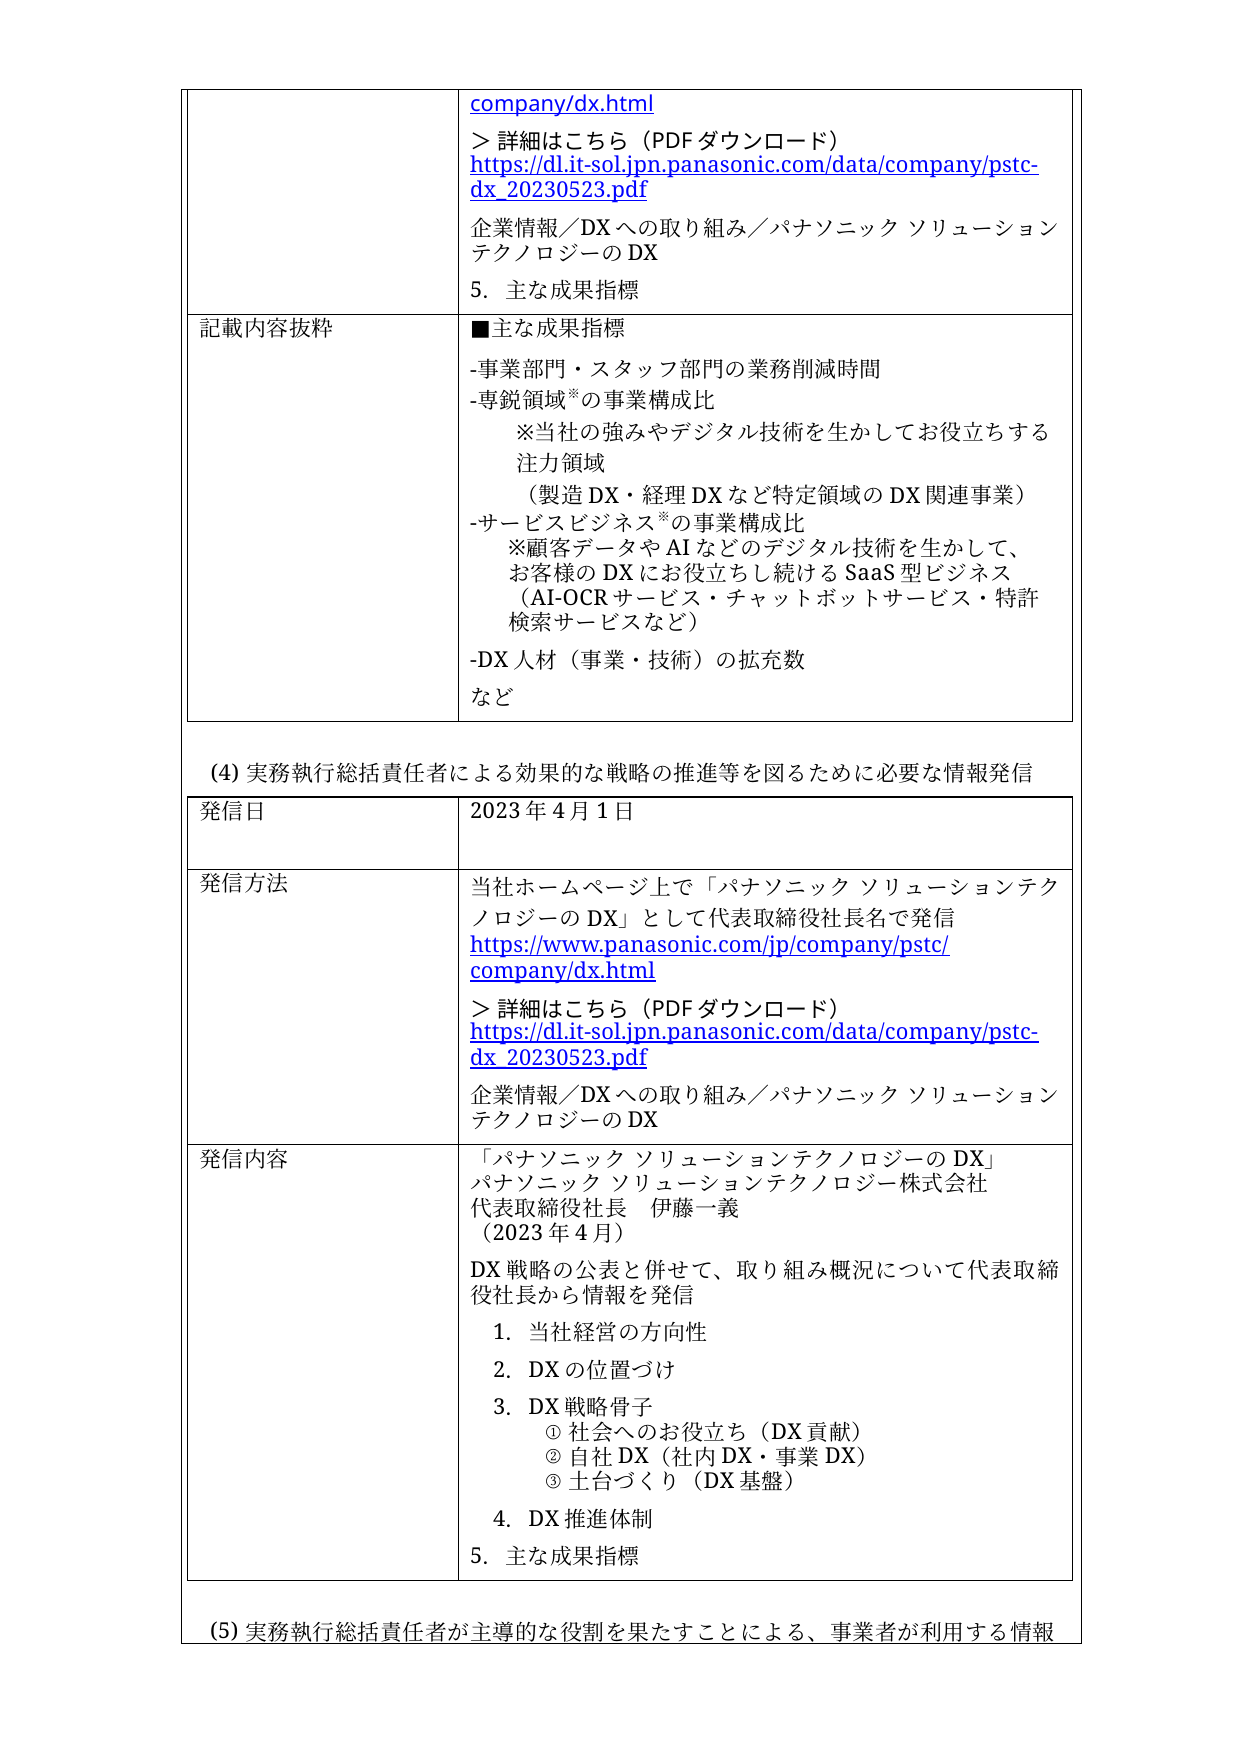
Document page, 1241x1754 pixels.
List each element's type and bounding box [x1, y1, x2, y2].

table_cell [182, 90, 1081, 1643]
